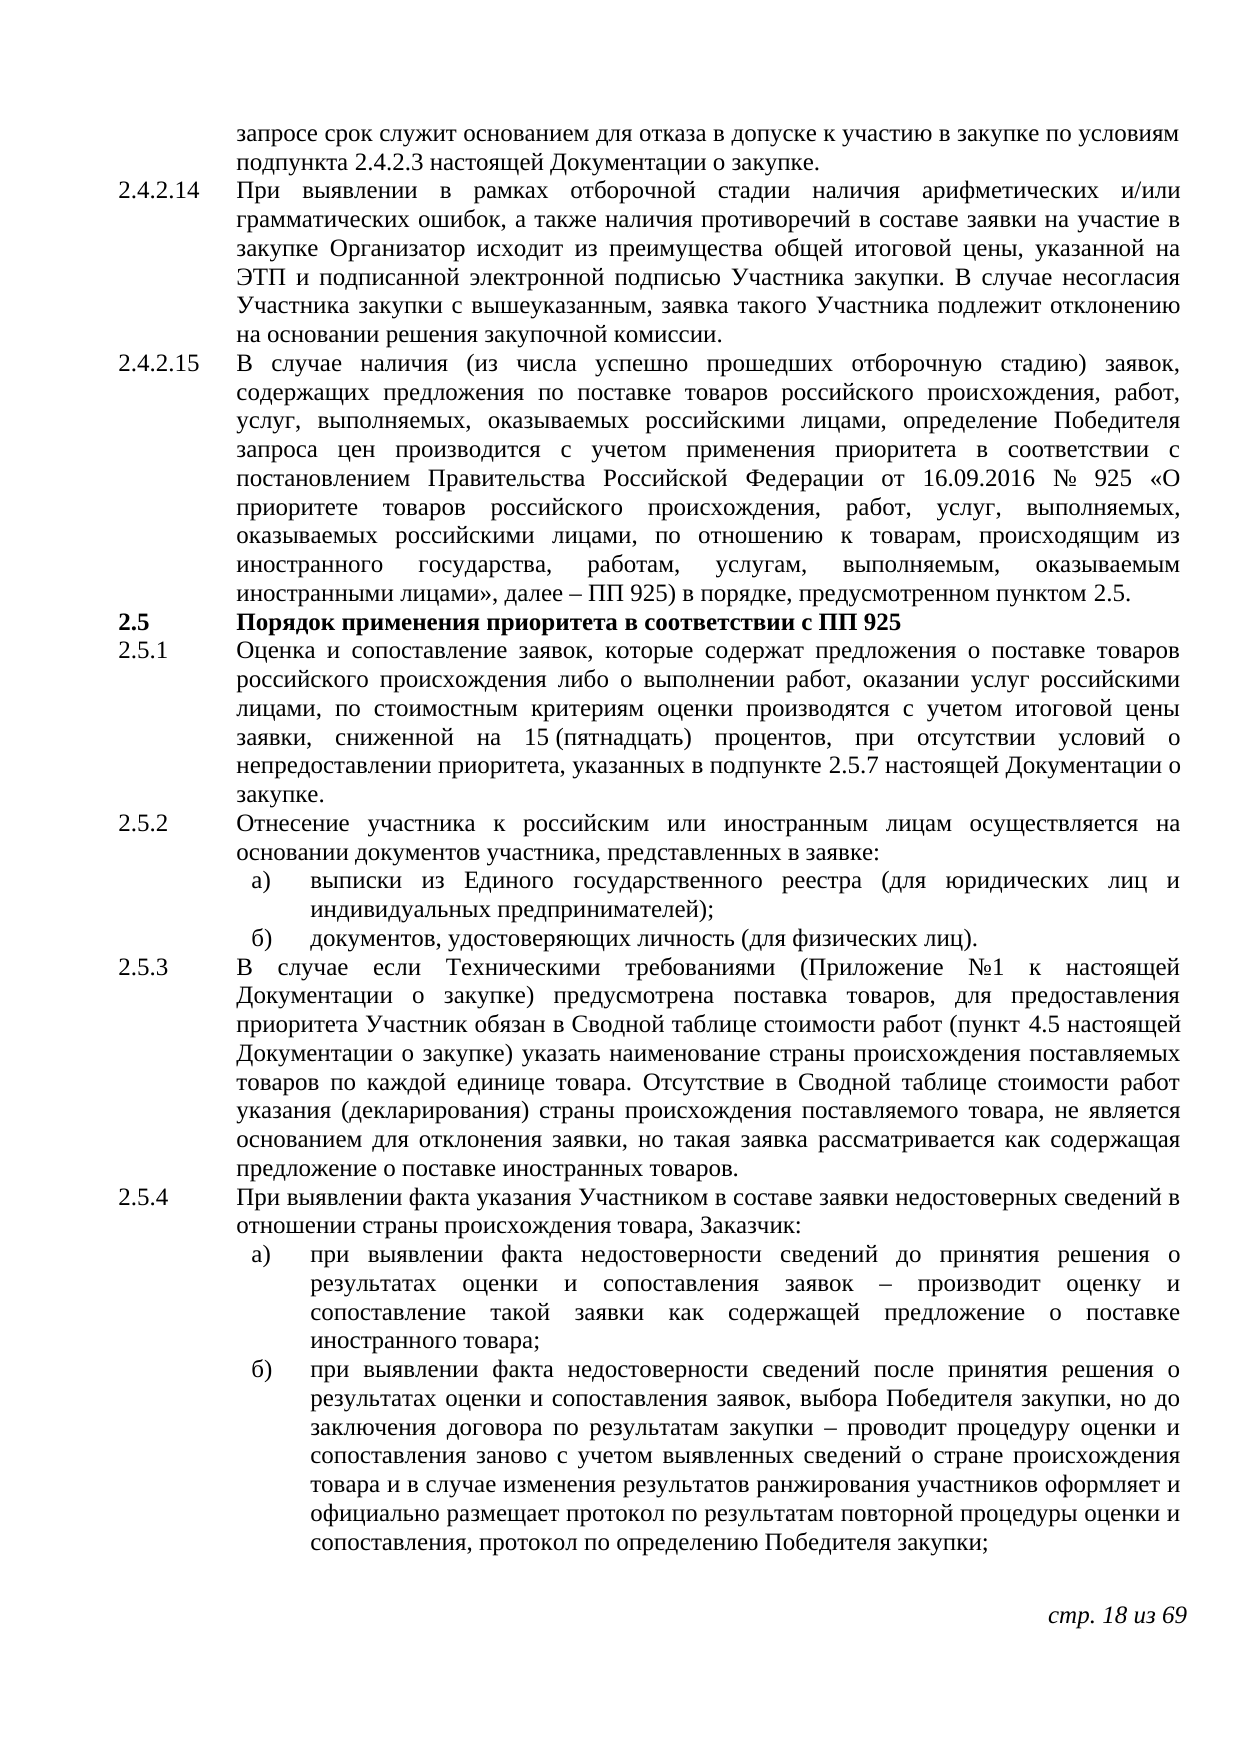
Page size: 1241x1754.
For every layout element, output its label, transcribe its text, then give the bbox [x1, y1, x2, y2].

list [118, 118, 1181, 176]
text При выявлении факта указания Участником в составе заявки недостоверных сведений в отношении страны происхождения товара, Заказчик: [118, 1182, 1181, 1239]
text В случае наличия (из числа успешно прошедших отборочную стадию) заявок, содержащих предложения по поставке товаров российского происхождения, работ, услуг, выполняемых, оказываемых российскими лицами, определение Победителя запроса цен производится с учетом применения приоритета в соответствии с постановлением Правительства Российской Федерации от 16.09.2016 № 925 «О приоритете товаров российского происхождения, работ, услуг, выполняемых, оказываемых российскими лицами, по отношению к товарам, происходящим из иностранного государства, работам, услугам, выполняемым, оказываемым иностранными лицами», далее – ПП 925) в порядке, предусмотренном пунктом 2.5. [118, 348, 1181, 607]
text Оценка и сопоставление заявок, которые содержат предложения о поставке товаров российского происхождения либо о выполнении работ, оказании услуг российскими лицами, по стоимостным критериям оценки производятся с учетом итоговой цены заявки, сниженной на 15 (пятнадцать) процентов, при отсутствии условий о непредоставлении приоритета, указанных в подпункте 2.5.7 настоящей Документации о закупке. [118, 636, 1181, 808]
text документов, удостоверяющих личность (для физических лиц). [251, 923, 1181, 952]
text выписки из Единого государственного реестра (для юридических лиц и индивидуальных предпринимателей); [251, 866, 1181, 923]
text Отнесение участника к российским или иностранным лицам осуществляется на основании документов участника, представленных в заявке: [118, 808, 1181, 866]
text при выявлении факта недостоверности сведений после принятия решения о результатах оценки и сопоставления заявок, выбора Победителя закупки, но до заключения договора по результатам закупки – проводит процедуру оценки и сопоставления заново с учетом выявленных сведений о стране происхождения товара и в случае изменения результатов ранжирования участников оформляет и официально размещает протокол по результатам повторной процедуры оценки и сопоставления, протокол по определению Победителя закупки; [251, 1354, 1181, 1556]
subtitle Порядок применения приоритета в соответствии с ПП 925 [118, 607, 1181, 636]
text В случае если Техническими требованиями (Приложение №1 к настоящей Документации о закупке) предусмотрена поставка товаров, для предоставления приоритета Участник обязан в Сводной таблице стоимости работ (пункт 4.5 настоящей Документации о закупке) указать наименование страны происхождения поставляемых товаров по каждой единице товара. Отсутствие в Сводной таблице стоимости работ указания (декларирования) страны происхождения поставляемого товара, не является основанием для отклонения заявки, но такая заявка рассматривается как содержащая предложение о поставке иностранных товаров. [118, 952, 1181, 1182]
text при выявлении факта недостоверности сведений до принятия решения о результатах оценки и сопоставления заявок – производит оценку и сопоставление такой заявки как содержащей предложение о поставке иностранного товара; [251, 1239, 1181, 1354]
list При выявлении в рамках отборочной стадии наличия арифметических и/или грамматических ошибок, а также наличия противоречий в составе заявки на участие в закупке Организатор исходит из преимущества общей итоговой цены, указанной на ЭТП и подписанной электронной подписью Участника закупки. В случае несогласия Участника закупки с вышеуказанным, заявка такого Участника подлежит отклонению на основании решения закупочной комиссии. [118, 176, 1181, 348]
